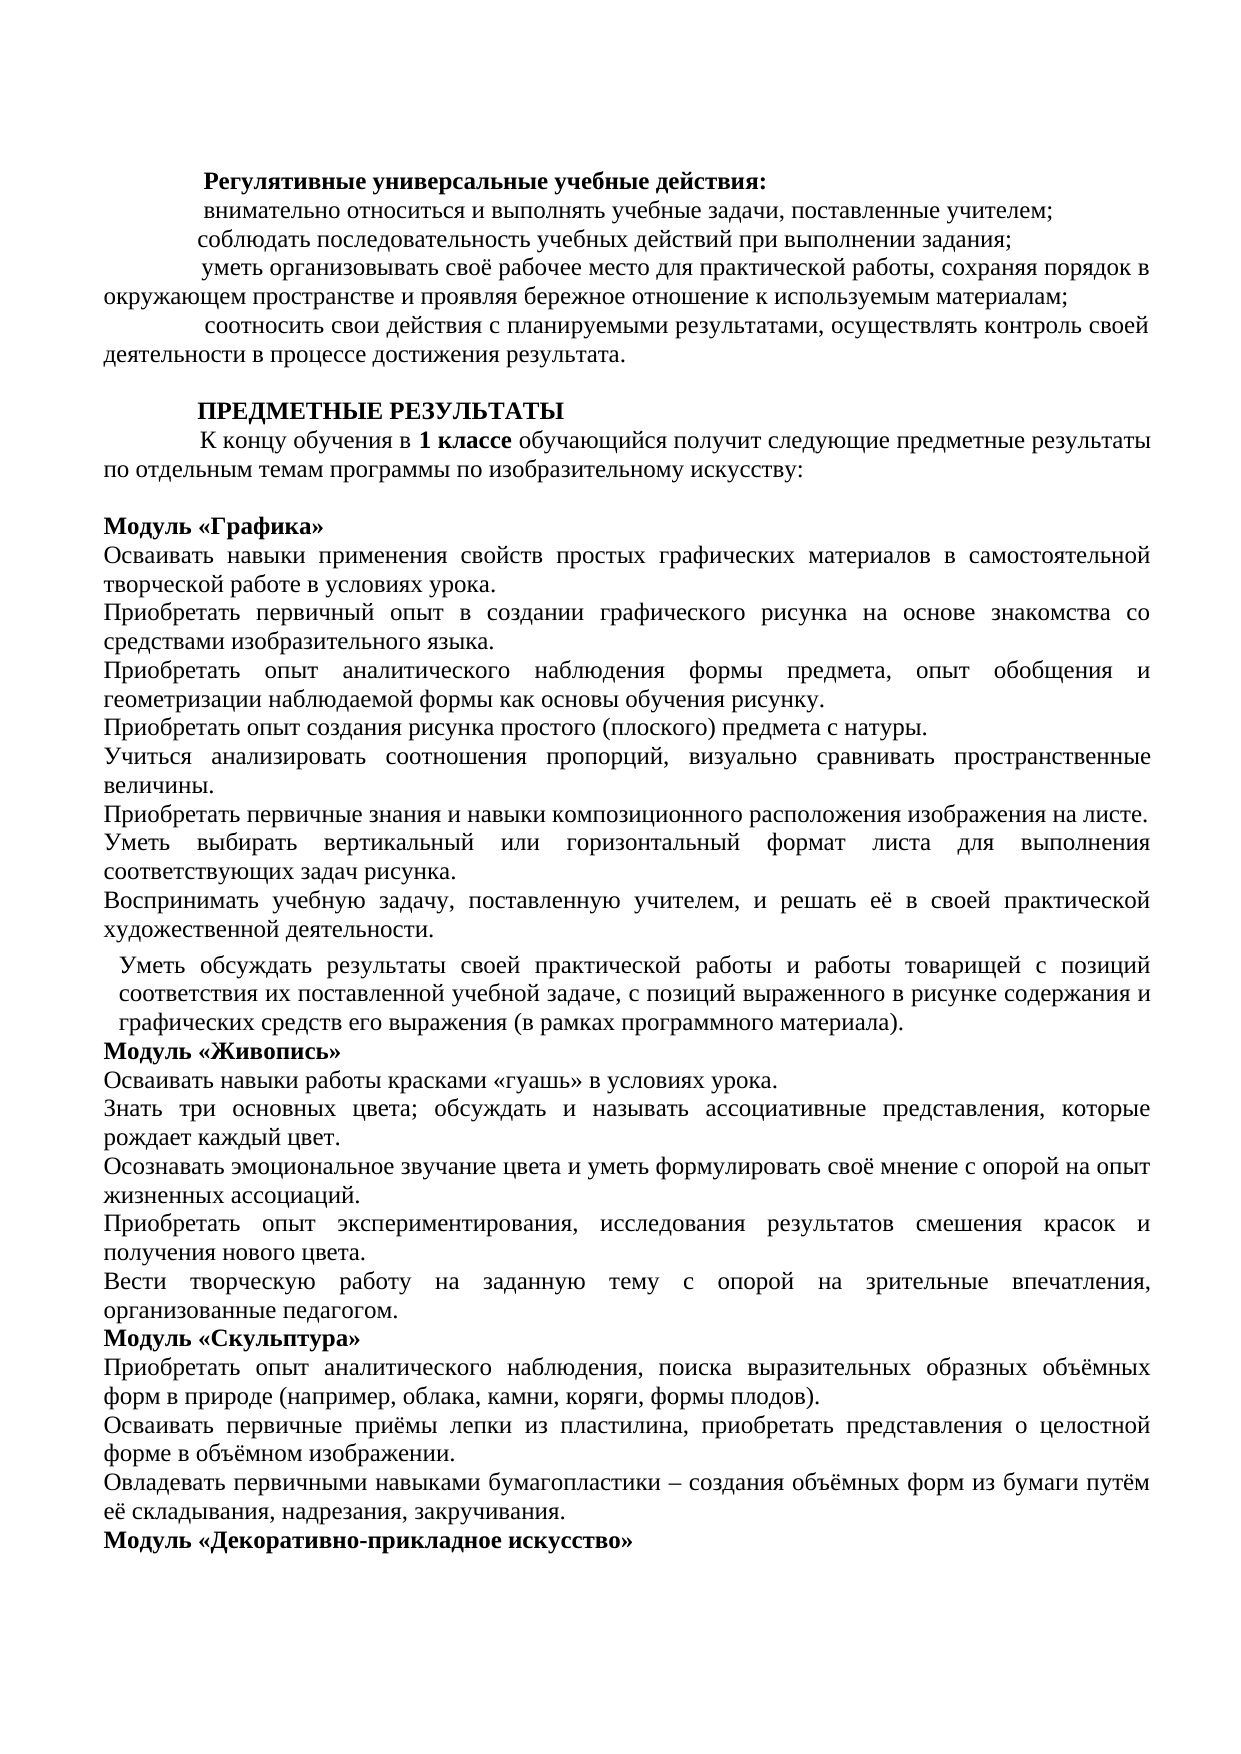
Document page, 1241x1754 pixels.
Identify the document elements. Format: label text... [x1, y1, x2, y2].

text Осваивать первичные приёмы лепки из пластилина, приобретать представления о целостной форме в объёмном изображении. [103, 1410, 1152, 1467]
text Приобретать опыт экспериментирования, исследования результатов смешения красок и получения нового цвета. [103, 1208, 1152, 1266]
text Модуль «Графика» [103, 511, 1152, 540]
text соотносить свои действия с планируемыми результатами, осуществлять контроль своей деятельности в процессе достижения результата. [103, 310, 1152, 367]
text Овладевать первичными навыками бумагопластики – создания объёмных форм из бумаги путём её складывания, надрезания, закручивания. [103, 1467, 1152, 1525]
text Приобретать первичный опыт в создании графического рисунка на основе знакомства со средствами изобразительного языка. [103, 597, 1152, 655]
text Уметь обсуждать результаты своей практической работы и работы товарищей с позиций соответствия их поставленной учебной задаче, с позиций выраженного в рисунке содержания и графических средств его выражения (в рамках программного материала). [118, 950, 1152, 1036]
text Воспринимать учебную задачу, поставленную учителем, и решать её в своей практической художественной деятельности. [103, 885, 1152, 942]
text Модуль «Декоративно-прикладное искусство» [103, 1525, 1152, 1553]
text Модуль «Скульптура» [103, 1323, 1152, 1352]
text ПРЕДМЕТНЫЕ РЕЗУЛЬТАТЫ [103, 396, 1152, 425]
text уметь организовывать своё рабочее место для практической работы, сохраняя порядок в окружающем пространстве и проявляя бережное отношение к используемым материалам; [103, 252, 1152, 310]
text соблюдать последовательность учебных действий при выполнении задания; [103, 224, 1152, 252]
text Приобретать опыт аналитического наблюдения формы предмета, опыт обобщения и геометризации наблюдаемой формы как основы обучения рисунку. [103, 655, 1152, 712]
text Приобретать первичные знания и навыки композиционного расположения изображения на листе. [103, 799, 1152, 827]
text Уметь выбирать вертикальный или горизонтальный формат листа для выполнения соответствующих задач рисунка. [103, 827, 1152, 885]
text Знать три основных цвета; обсуждать и называть ассоциативные представления, которые рождает каждый цвет. [103, 1093, 1152, 1151]
text внимательно относиться и выполнять учебные задачи, поставленные учителем; [103, 195, 1152, 224]
text Вести творческую работу на заданную тему с опорой на зрительные впечатления, организованные педагогом. [103, 1266, 1152, 1323]
text Осознавать эмоциональное звучание цвета и уметь формулировать своё мнение с опорой на опыт жизненных ассоциаций. [103, 1151, 1152, 1208]
text К концу обучения в 1 классе обучающийся получит следующие предметные результаты по отдельным темам программы по изобразительному искусству: [103, 425, 1152, 482]
text Приобретать опыт аналитического наблюдения, поиска выразительных образных объёмных форм в природе (например, облака, камни, коряги, формы плодов). [103, 1352, 1152, 1410]
text Модуль «Живопись» [103, 1036, 1152, 1065]
text Регулятивные универсальные учебные действия: [103, 166, 1152, 195]
text Осваивать навыки применения свойств простых графических материалов в самостоятельной творческой работе в условиях урока. [103, 540, 1152, 597]
text Приобретать опыт создания рисунка простого (плоского) предмета с натуры. [103, 712, 1152, 741]
text Учиться анализировать соотношения пропорций, визуально сравнивать пространственные величины. [103, 741, 1152, 799]
text Осваивать навыки работы красками «гуашь» в условиях урока. [103, 1065, 1152, 1093]
